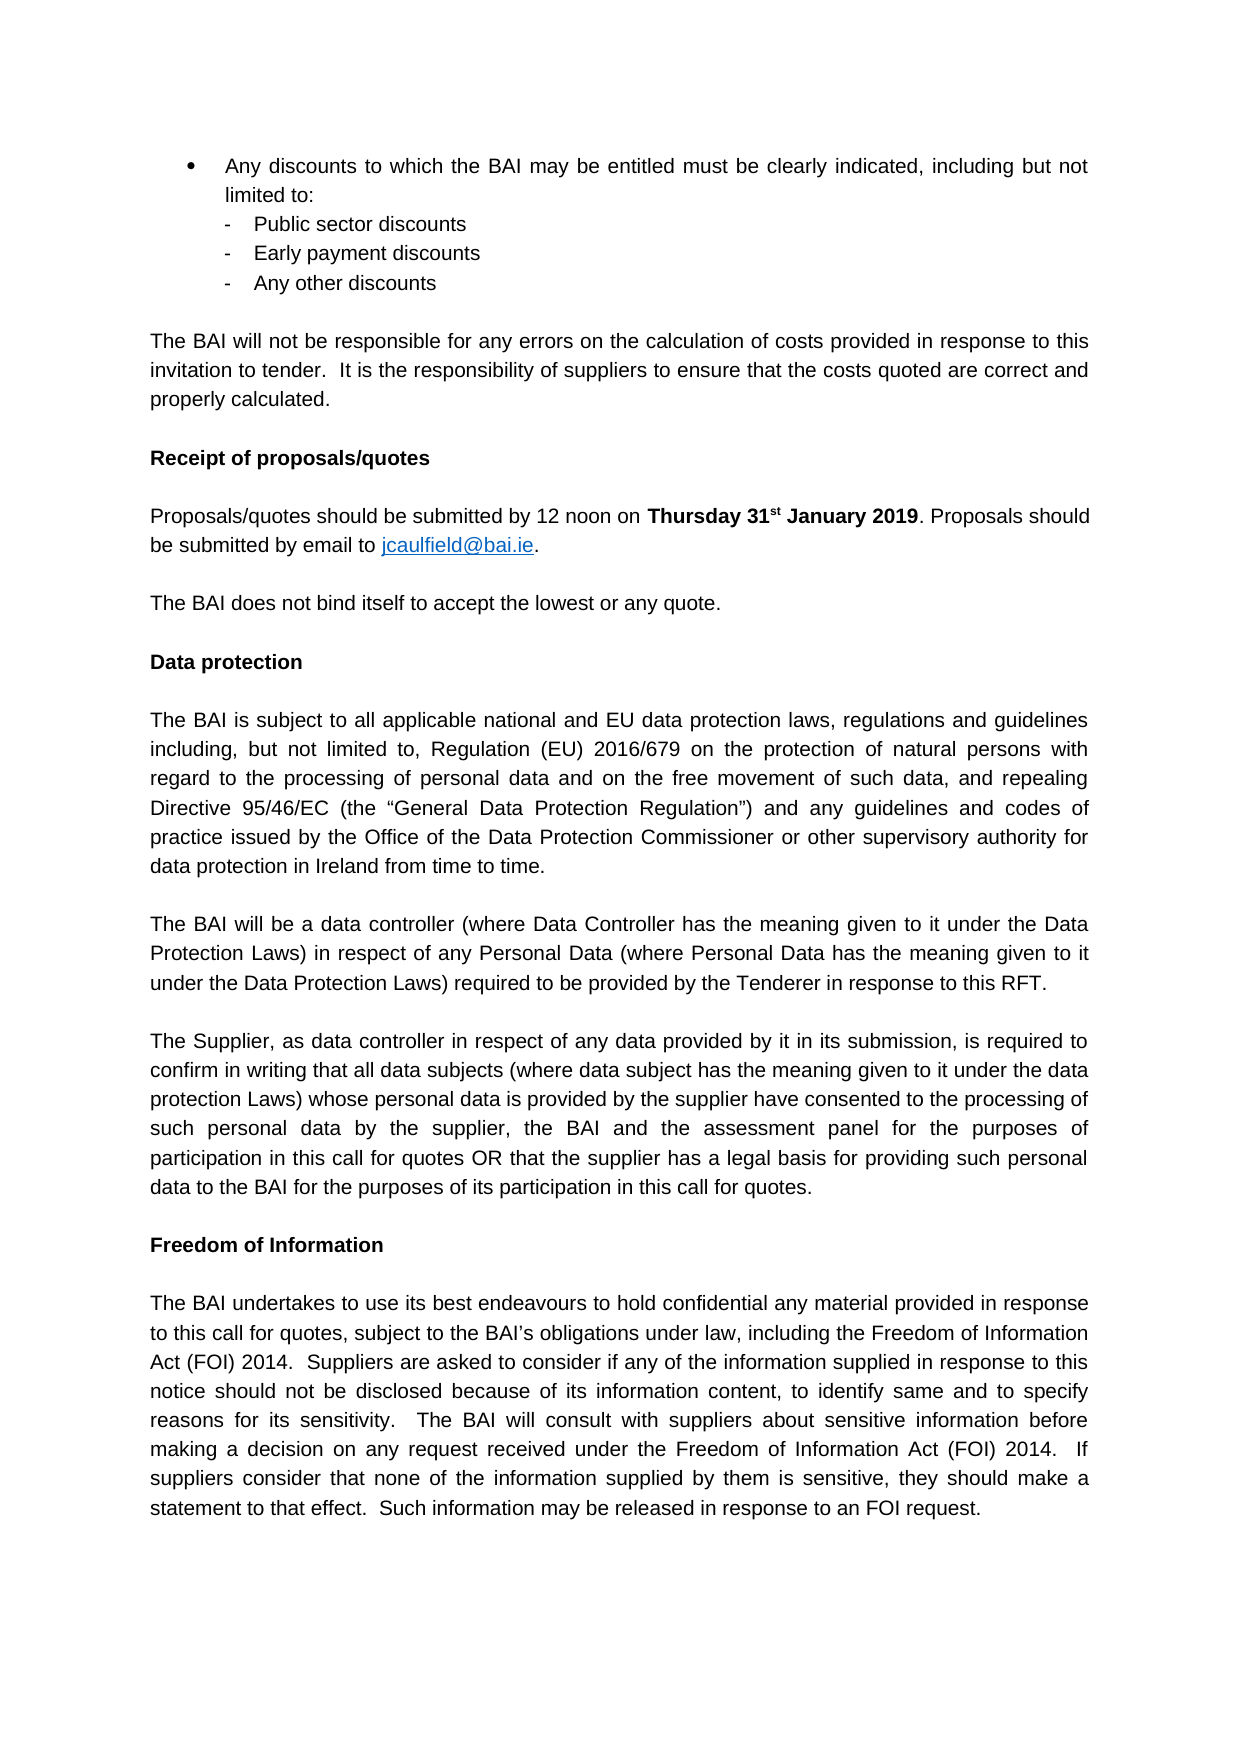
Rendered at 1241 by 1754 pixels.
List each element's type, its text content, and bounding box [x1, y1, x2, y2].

text The BAI will not be responsible for any errors on the calculation of costs provided in response to this invitation to tender. It is the responsibility of suppliers to ensure that the costs quoted are correct and properly calculated. [150, 325, 1090, 412]
text The BAI undertakes to use its best endeavours to hold confidential any material provided in response to this call for quotes, subject to the BAI’s obligations under law, including the Freedom of Information Act (FOI) 2014. Suppliers are asked to consider if any of the information supplied in response to this notice should not be disclosed because of its information content, to identify same and to specify reasons for its sensitivity. The BAI will consult with suppliers about sensitive information before making a decision on any request received under the Freedom of Information Act (FOI) 2014. If suppliers consider that none of the information supplied by them is sensitive, they should make a statement to that effect. Such information may be released in response to an FOI request. [150, 1287, 1090, 1521]
text The BAI is subject to all applicable national and EU data protection laws, regulations and guidelines including, but not limited to, Regulation (EU) 2016/679 on the protection of natural persons with regard to the processing of personal data and on the free movement of such data, and repealing Directive 95/46/EC (the “General Data Protection Regulation”) and any guidelines and codes of practice issued by the Office of the Data Protection Commissioner or other supervisory authority for data protection in Ireland from time to time. [150, 704, 1090, 879]
text - Public sector discounts [224, 208, 1090, 237]
text - Any other discounts [224, 267, 1090, 296]
text The Supplier, as data controller in respect of any data provided by it in its submission, is required to confirm in writing that all data subjects (where data subject has the meaning given to it under the data protection Laws) whose personal data is provided by the supplier have consented to the processing of such personal data by the supplier, the BAI and the assessment panel for the purposes of participation in this call for quotes OR that the supplier has a legal basis for providing such personal data to the BAI for the purposes of its participation in this call for quotes. [150, 1025, 1090, 1200]
text Data protection [150, 646, 1090, 675]
text The BAI does not bind itself to accept the lowest or any quote. [150, 587, 1090, 617]
text Freedom of Information [150, 1229, 1090, 1258]
list Any discounts to which the BAI may be entitled must be clearly indicated, including but not limited to: [187, 150, 1090, 208]
text Proposals/quotes should be submitted by 12 noon on Thursday 31st January 2019. Proposals should be submitted by email to jcaulfield@bai.ie. [150, 500, 1090, 558]
text Receipt of proposals/quotes [150, 442, 1090, 471]
text The BAI will be a data controller (where Data Controller has the meaning given to it under the Data Protection Laws) in respect of any Personal Data (where Personal Data has the meaning given to it under the Data Protection Laws) required to be provided by the Tenderer in response to this RFT. [150, 908, 1090, 996]
text - Early payment discounts [224, 237, 1090, 267]
